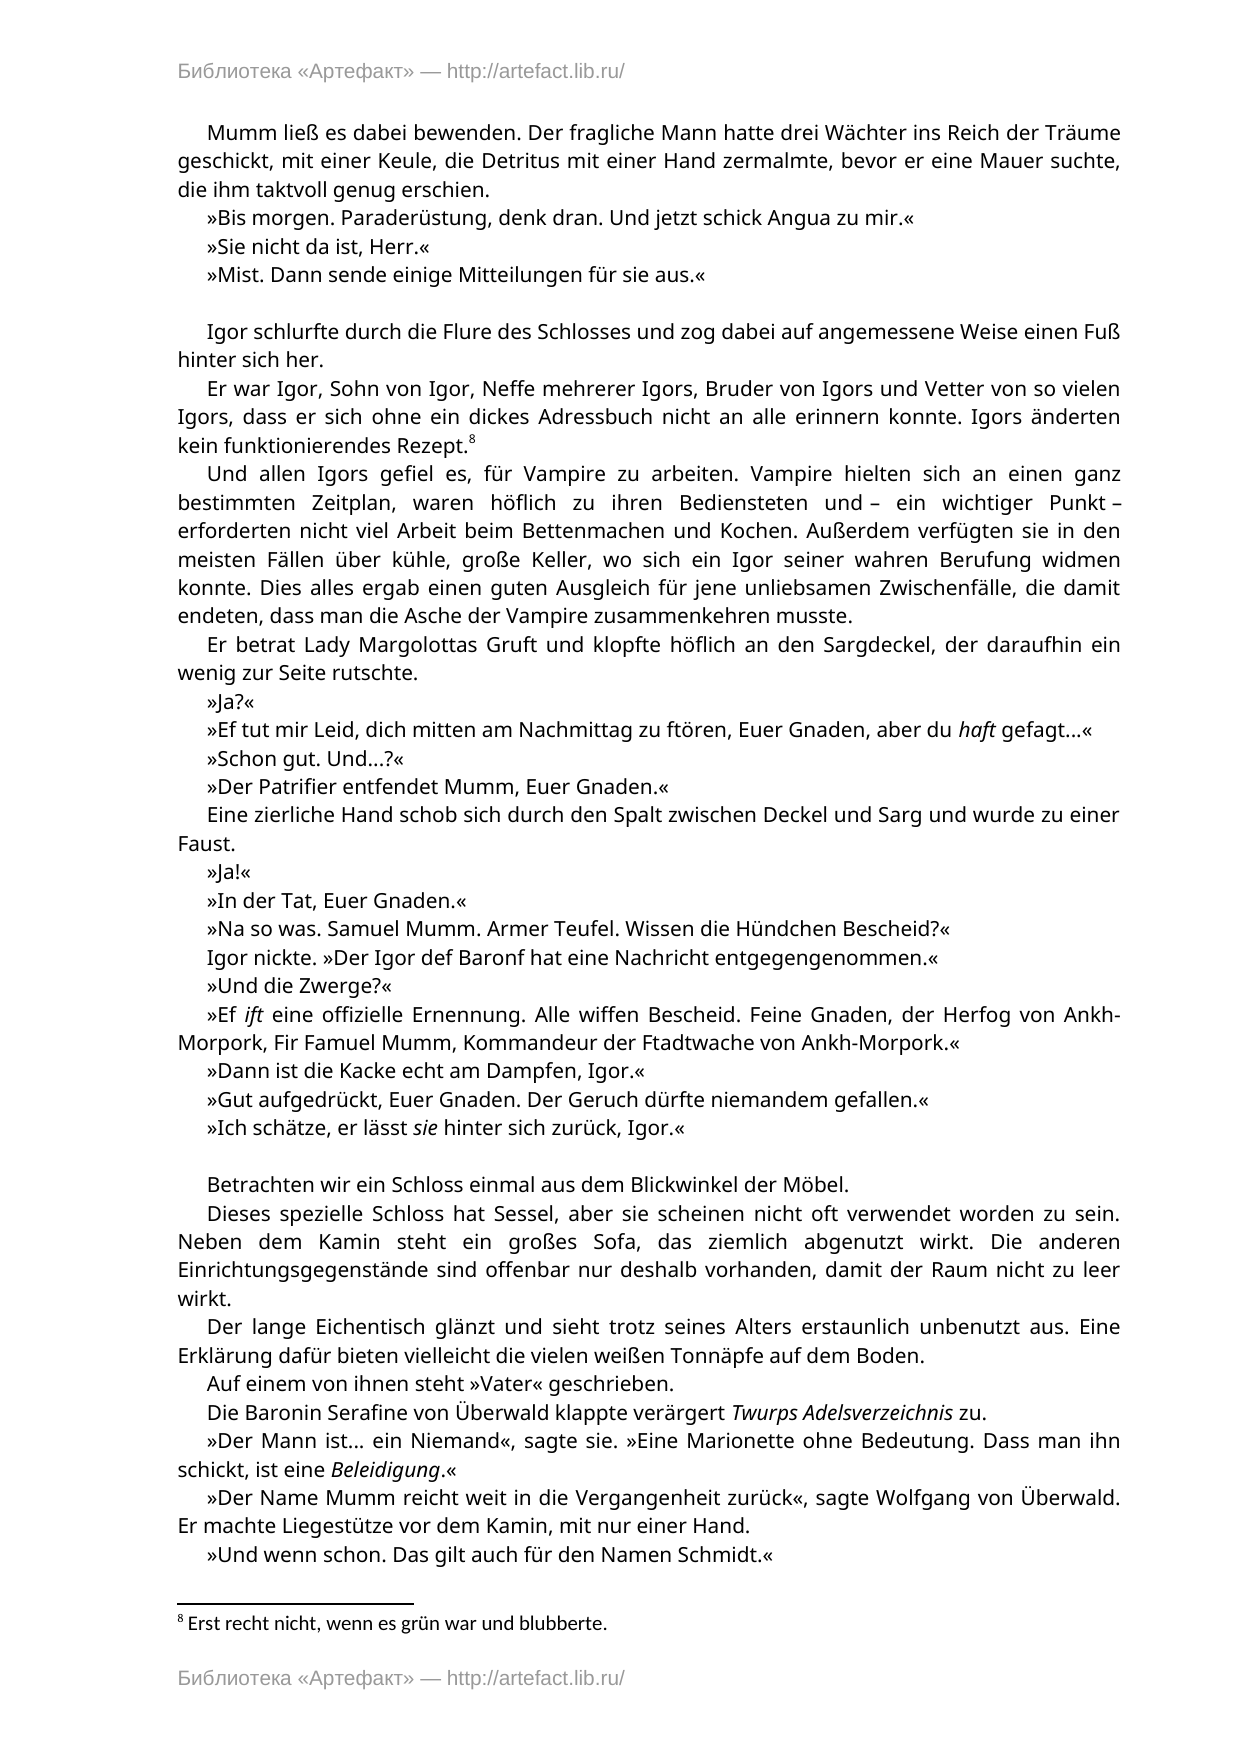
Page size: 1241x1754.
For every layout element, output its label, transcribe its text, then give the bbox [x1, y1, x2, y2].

text »Schon gut. Und...?« [177, 744, 1122, 772]
text Auf einem von ihnen steht »Vater« geschrieben. [177, 1369, 1122, 1398]
text »Und wenn schon. Das gilt auch für den Namen Schmidt.« [177, 1540, 1122, 1568]
text Die Baronin Serafine von Überwald klappte verärgert Twurps Adelsverzeichnis zu. [177, 1398, 1122, 1426]
text »In der Tat, Euer Gnaden.« [177, 886, 1122, 914]
text Igor schlurfte durch die Flure des Schlosses und zog dabei auf angemessene Weise einen Fuß hinter sich her. [177, 317, 1122, 374]
text »Gut aufgedrückt, Euer Gnaden. Der Geruch dürfte niemandem gefallen.« [177, 1085, 1122, 1113]
text »Der Patrifier entfendet Mumm, Euer Gnaden.« [177, 772, 1122, 801]
text »Der Mann ist... ein Niemand«, sagte sie. »Eine Marionette ohne Bedeutung. Dass man ihn schickt, ist eine Beleidigung.« [177, 1426, 1122, 1483]
text »Ich schätze, er lässt sie hinter sich zurück, Igor.« [177, 1113, 1122, 1142]
text »Und die Zwerge?« [177, 971, 1122, 1000]
text »Na so was. Samuel Mumm. Armer Teufel. Wissen die Hündchen Bescheid?« [177, 914, 1122, 943]
text Und allen Igors gefiel es, für Vampire zu arbeiten. Vampire hielten sich an einen ganz bestimmten Zeitplan, waren höflich zu ihren Bediensteten und – ein wichtiger Punkt – erforderten nicht viel Arbeit beim Bettenmachen und Kochen. Außerdem verfügten sie in den meisten Fällen über kühle, große Keller, wo sich ein Igor seiner wahren Berufung widmen konnte. Dies alles ergab einen guten Ausgleich für jene unliebsamen Zwischenfälle, die damit endeten, dass man die Asche der Vampire zusammenkehren musste. [177, 459, 1122, 630]
text »Ja!« [177, 857, 1122, 886]
text Eine zierliche Hand schob sich durch den Spalt zwischen Deckel und Sarg und wurde zu einer Faust. [177, 801, 1122, 857]
text Er betrat Lady Margolottas Gruft und klopfte höflich an den Sargdeckel, der daraufhin ein wenig zur Seite rutschte. [177, 630, 1122, 687]
text »Bis morgen. Paraderüstung, denk dran. Und jetzt schick Angua zu mir.« [177, 203, 1122, 232]
text »Ja?« [177, 687, 1122, 715]
text »Mist. Dann sende einige Mitteilungen für sie aus.« [177, 260, 1122, 289]
text »Sie nicht da ist, Herr.« [177, 232, 1122, 260]
text Er war Igor, Sohn von Igor, Neffe mehrerer Igors, Bruder von Igors und Vetter von so vielen Igors, dass er sich ohne ein dickes Adressbuch nicht an alle erinnern konnte. Igors änderten kein funktionierendes Rezept. [177, 374, 1122, 459]
text »Ef ift eine offizielle Ernennung. Alle wiffen Bescheid. Feine Gnaden, der Herfog von Ankh-Morpork, Fir Famuel Mumm, Kommandeur der Ftadtwache von Ankh-Morpork.« [177, 1000, 1122, 1057]
text »Der Name Mumm reicht weit in die Vergangenheit zurück«, sagte Wolfgang von Überwald. Er machte Liegestütze vor dem Kamin, mit nur einer Hand. [177, 1483, 1122, 1540]
text Igor nickte. »Der Igor def Baronf hat eine Nachricht entgegengenommen.« [177, 943, 1122, 971]
text Der lange Eichentisch glänzt und sieht trotz seines Alters erstaunlich unbenutzt aus. Eine Erklärung dafür bieten vielleicht die vielen weißen Tonnäpfe auf dem Boden. [177, 1312, 1122, 1369]
text »Ef tut mir Leid, dich mitten am Nachmittag zu ftören, Euer Gnaden, aber du haft gefagt...« [177, 715, 1122, 744]
text Dieses spezielle Schloss hat Sessel, aber sie scheinen nicht oft verwendet worden zu sein. Neben dem Kamin steht ein großes Sofa, das ziemlich abgenutzt wirkt. Die anderen Einrichtungsgegenstände sind offenbar nur deshalb vorhanden, damit der Raum nicht zu leer wirkt. [177, 1199, 1122, 1312]
text Mumm ließ es dabei bewenden. Der fragliche Mann hatte drei Wächter ins Reich der Träume geschickt, mit einer Keule, die Detritus mit einer Hand zermalmte, bevor er eine Mauer suchte, die ihm taktvoll genug erschien. [177, 118, 1122, 203]
text Betrachten wir ein Schloss einmal aus dem Blickwinkel der Möbel. [177, 1170, 1122, 1199]
text »Dann ist die Kacke echt am Dampfen, Igor.« [177, 1057, 1122, 1085]
